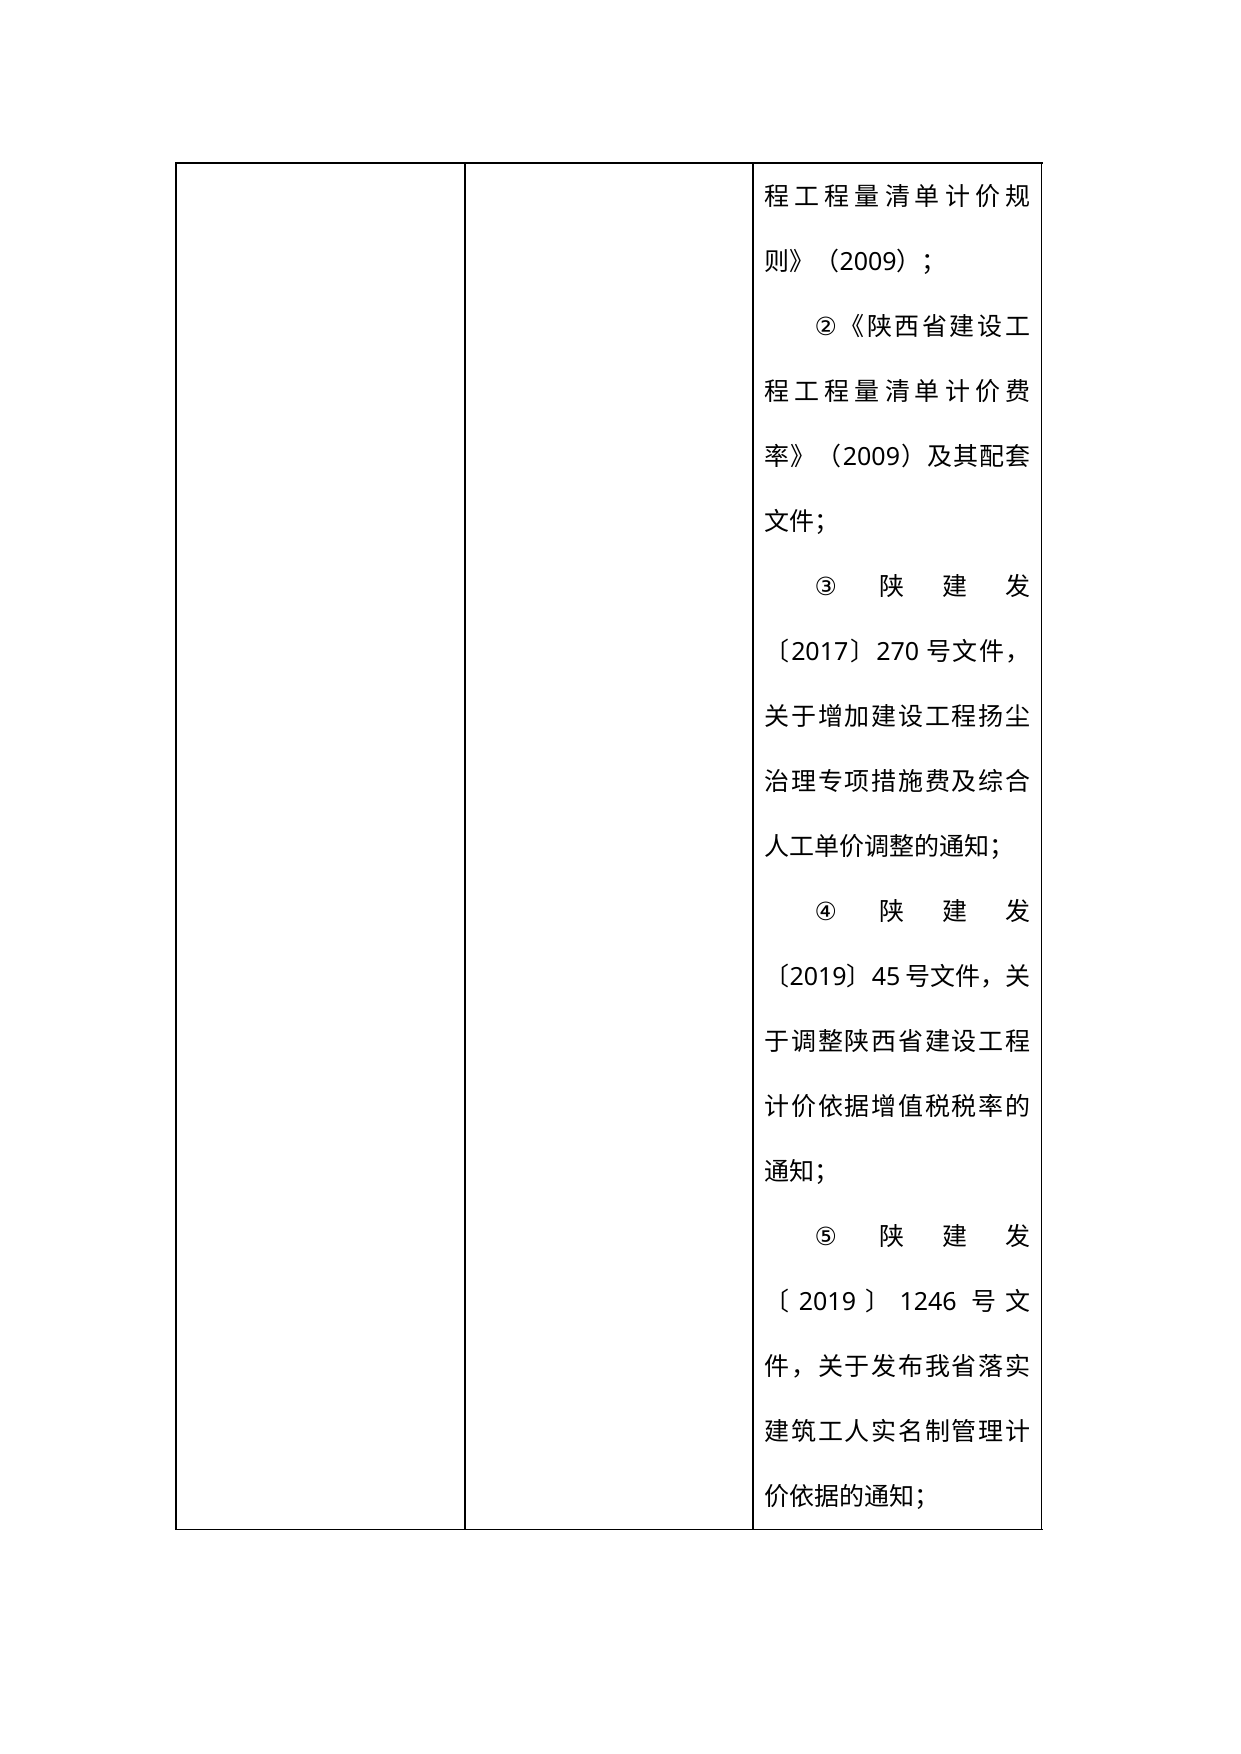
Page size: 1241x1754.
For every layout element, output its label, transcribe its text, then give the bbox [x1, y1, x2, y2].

table_cell [466, 164, 752, 1528]
table_cell 1 [177, 164, 464, 1528]
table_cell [754, 164, 1041, 1528]
